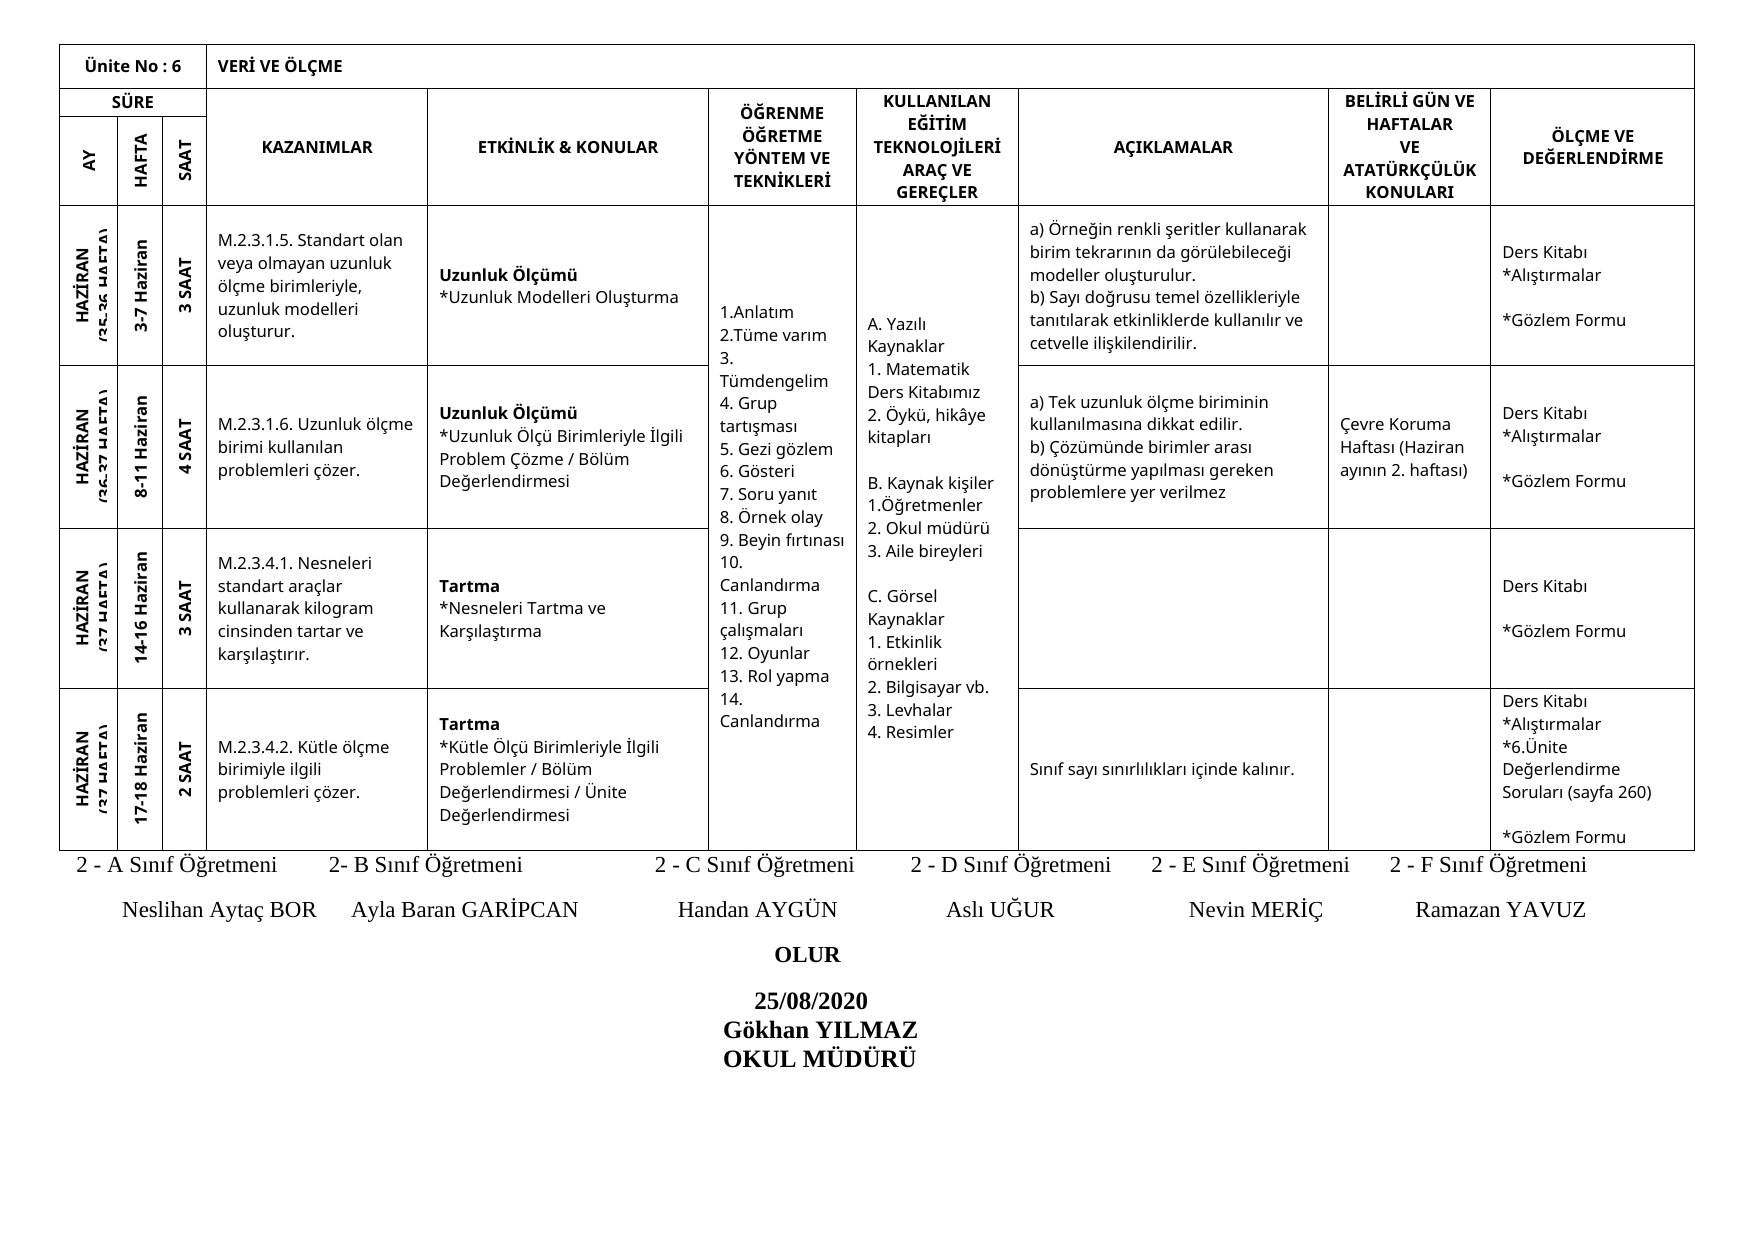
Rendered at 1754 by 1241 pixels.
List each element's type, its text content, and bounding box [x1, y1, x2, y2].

table_cell Çevre Koruma Haftası (Haziran ayının 2. haftası) [1329, 366, 1490, 528]
table_cell AY [60, 117, 117, 205]
table_cell M.2.3.4.2. Kütle ölçme birimiyle ilgili problemleri çözer. [207, 689, 427, 850]
table_cell ÖLÇME VE DEĞERLENDİRME [1491, 89, 1694, 205]
table_cell [1329, 206, 1490, 365]
table_cell Uzunluk Ölçümü *Uzunluk Modelleri Oluşturma [428, 206, 708, 365]
table_cell Sınıf sayı sınırlılıkları içinde kalınır. [1019, 689, 1328, 850]
table_cell [1329, 689, 1490, 850]
table_cell Tartma *Nesneleri Tartma ve Karşılaştırma [428, 529, 708, 688]
table_cell Tartma *Kütle Ölçü Birimleriyle İlgili Problemler / Bölüm Değerlendirmesi / Ünite Değerlendirmesi [428, 689, 708, 850]
table_cell 3 SAAT [163, 529, 206, 688]
table_cell AÇIKLAMALAR [1019, 89, 1328, 205]
table_cell HAZİRAN (37.HAFTA) [60, 529, 117, 688]
table_cell A. Yazılı Kaynaklar 1. Matematik Ders Kitabımız 2. Öykü, hikâye kitapları B. Kaynak kişiler 1.Öğretmenler 2. Okul müdürü 3. Aile bireyleri C. Görsel Kaynaklar 1. Etkinlik örnekleri 2. Bilgisayar vb. 3. Levhalar 4. Resimler [857, 206, 1018, 850]
table_cell KULLANILAN EĞİTİM TEKNOLOJİLERİ ARAÇ VE GEREÇLER [857, 89, 1018, 205]
table_cell Ders Kitabı *Alıştırmalar *6.Ünite Değerlendirme Soruları (sayfa 260) *Gözlem Formu [1491, 689, 1694, 850]
table_cell SÜRE [60, 89, 206, 116]
table_cell KAZANIMLAR [207, 89, 427, 205]
table_header Ünite No : 6 [60, 45, 206, 88]
table_cell ÖĞRENME ÖĞRETME YÖNTEM VE TEKNİKLERİ [709, 89, 856, 205]
table_cell [1329, 529, 1490, 688]
text 2 - A Sınıf Öğretmeni 2- B Sınıf Öğretmeni 2 - C Sınıf Öğretmeni 2 - D Sınıf Öğretmeni 2 - E Sınıf Öğretmeni 2 - F Sınıf Öğretmeni [59, 851, 1695, 877]
table_cell HAZİRAN (35-36.HAFTA) [60, 206, 117, 365]
table_cell [1019, 529, 1328, 688]
table_cell HAFTA [118, 117, 162, 205]
table_cell 17-18 Haziran [118, 689, 162, 850]
text OLUR [723, 941, 1695, 968]
table_cell ETKİNLİK & KONULAR [428, 89, 708, 205]
table_cell M.2.3.4.1. Nesneleri standart araçlar kullanarak kilogram cinsinden tartar ve karşılaştırır. [207, 529, 427, 688]
table_cell HAZİRAN (37.HAFTA) [60, 689, 117, 850]
text Gökhan YILMAZ [649, 1015, 1695, 1044]
table_cell Ders Kitabı *Gözlem Formu [1491, 529, 1694, 688]
table_cell 3 SAAT [163, 206, 206, 365]
table_header VERİ VE ÖLÇME [207, 45, 1694, 88]
table_cell 8-11 Haziran [118, 366, 162, 528]
table_cell 3-7 Haziran [118, 206, 162, 365]
table_cell a) Tek uzunluk ölçme biriminin kullanılmasına dikkat edilir. b) Çözümünde birimler arası dönüştürme yapılması gereken problemlere yer verilmez [1019, 366, 1328, 528]
table_cell M.2.3.1.5. Standart olan veya olmayan uzunluk ölçme birimleriyle, uzunluk modelleri oluşturur. [207, 206, 427, 365]
table_cell 1.Anlatım 2.Tüme varım 3. Tümdengelim 4. Grup tartışması 5. Gezi gözlem 6. Gösteri 7. Soru yanıt 8. Örnek olay 9. Beyin fırtınası 10. Canlandırma 11. Grup çalışmaları 12. Oyunlar 13. Rol yapma 14. Canlandırma [709, 206, 856, 850]
table_cell a) Örneğin renkli şeritler kullanarak birim tekrarının da görülebileceği modeller oluşturulur. b) Sayı doğrusu temel özellikleriyle tanıtılarak etkinliklerde kullanılır ve cetvelle ilişkilendirilir. [1019, 206, 1328, 365]
table_cell 14-16 Haziran [118, 529, 162, 688]
table_cell Uzunluk Ölçümü *Uzunluk Ölçü Birimleriyle İlgili Problem Çözme / Bölüm Değerlendirmesi [428, 366, 708, 528]
table_cell M.2.3.1.6. Uzunluk ölçme birimi kullanılan problemleri çözer. [207, 366, 427, 528]
text Neslihan Aytaç BOR Ayla Baran GARİPCAN Handan AYGÜN Aslı UĞUR Nevin MERİÇ Ramazan YAVUZ [59, 896, 1695, 922]
table_cell 4 SAAT [163, 366, 206, 528]
text OKUL MÜDÜRÜ [649, 1044, 1695, 1073]
table_cell BELİRLİ GÜN VE HAFTALAR VE ATATÜRKÇÜLÜK KONULARI [1329, 89, 1490, 205]
table_cell HAZİRAN (36-37.HAFTA) [60, 366, 117, 528]
table_cell SAAT [163, 117, 206, 205]
table_cell Ders Kitabı *Alıştırmalar *Gözlem Formu [1491, 206, 1694, 365]
table_cell Ders Kitabı *Alıştırmalar *Gözlem Formu [1491, 366, 1694, 528]
text 25/08/2020 [59, 986, 1695, 1015]
table_cell 2 SAAT [163, 689, 206, 850]
